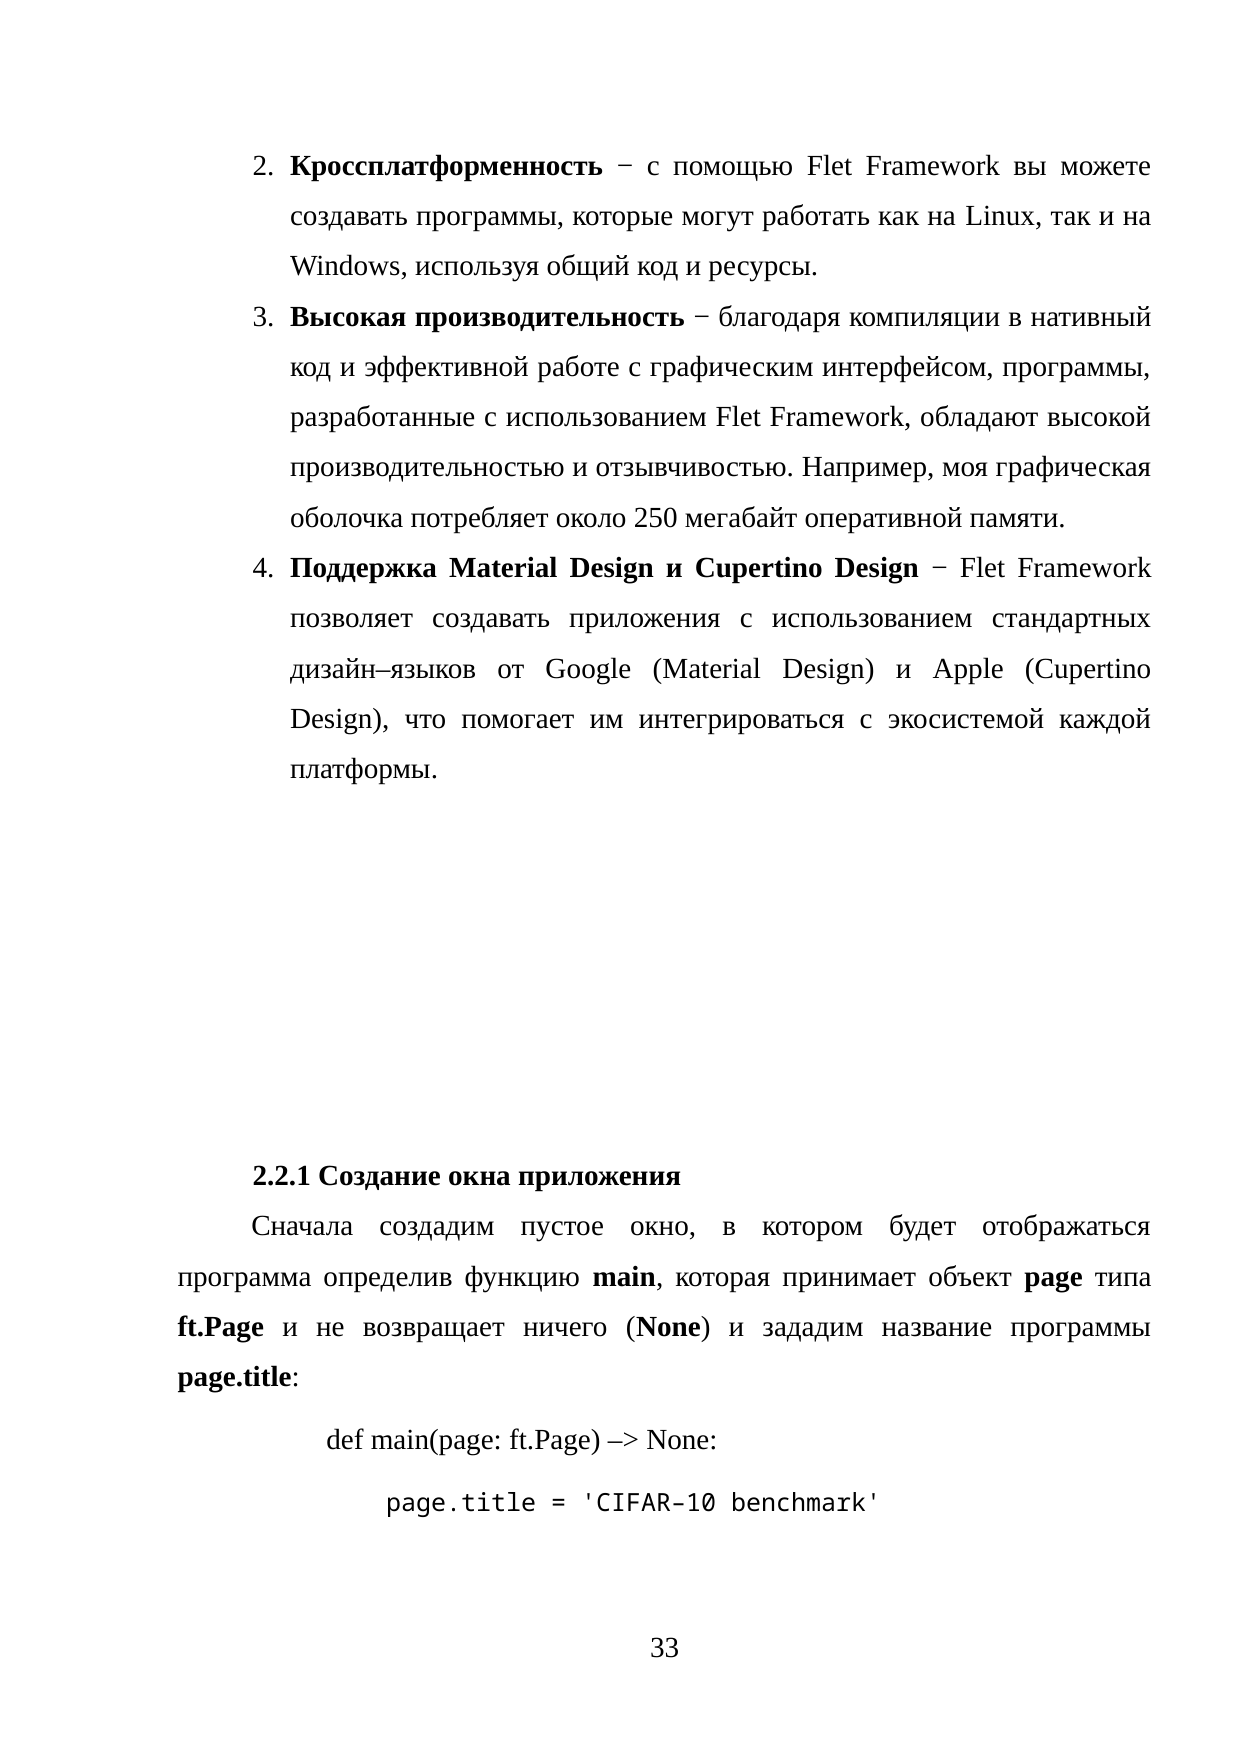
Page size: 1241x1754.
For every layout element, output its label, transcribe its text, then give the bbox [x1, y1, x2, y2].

subtitle 2.2.1 Создание окна приложения [252, 1158, 1152, 1192]
text page.title = 'CIFAR–10 benchmark' [252, 1485, 1152, 1519]
text def main(page: ft.Page) –> None: [252, 1422, 1152, 1456]
list Высокая производительность − благодаря компиляции в нативный код и эффективной работе с графическим интерфейсом, программы, разработанные с использованием Flet Framework, обладают высокой производительностью и отзывчивостью. Например, моя графическая оболочка потребляет около 250 мегабайт оперативной памяти. [252, 299, 1152, 533]
list Поддержка Material Design и Cupertino Design − Flet Framework позволяет создавать приложения с использованием стандартных дизайн–языков от Google (Material Design) и Apple (Cupertino Design), что помогает им интегрироваться с экосистемой каждой платформы. [252, 550, 1152, 785]
text Сначала создадим пустое окно, в котором будет отображаться программа определив функцию main, которая принимает объект page типа ft.Page и не возвращает ничего (None) и зададим название программы page.title: [177, 1208, 1152, 1393]
list Кроссплатформенность − с помощью Flet Framework вы можете создавать программы, которые могут работать как на Linux, так и на Windows, используя общий код и ресурсы. [252, 148, 1152, 282]
